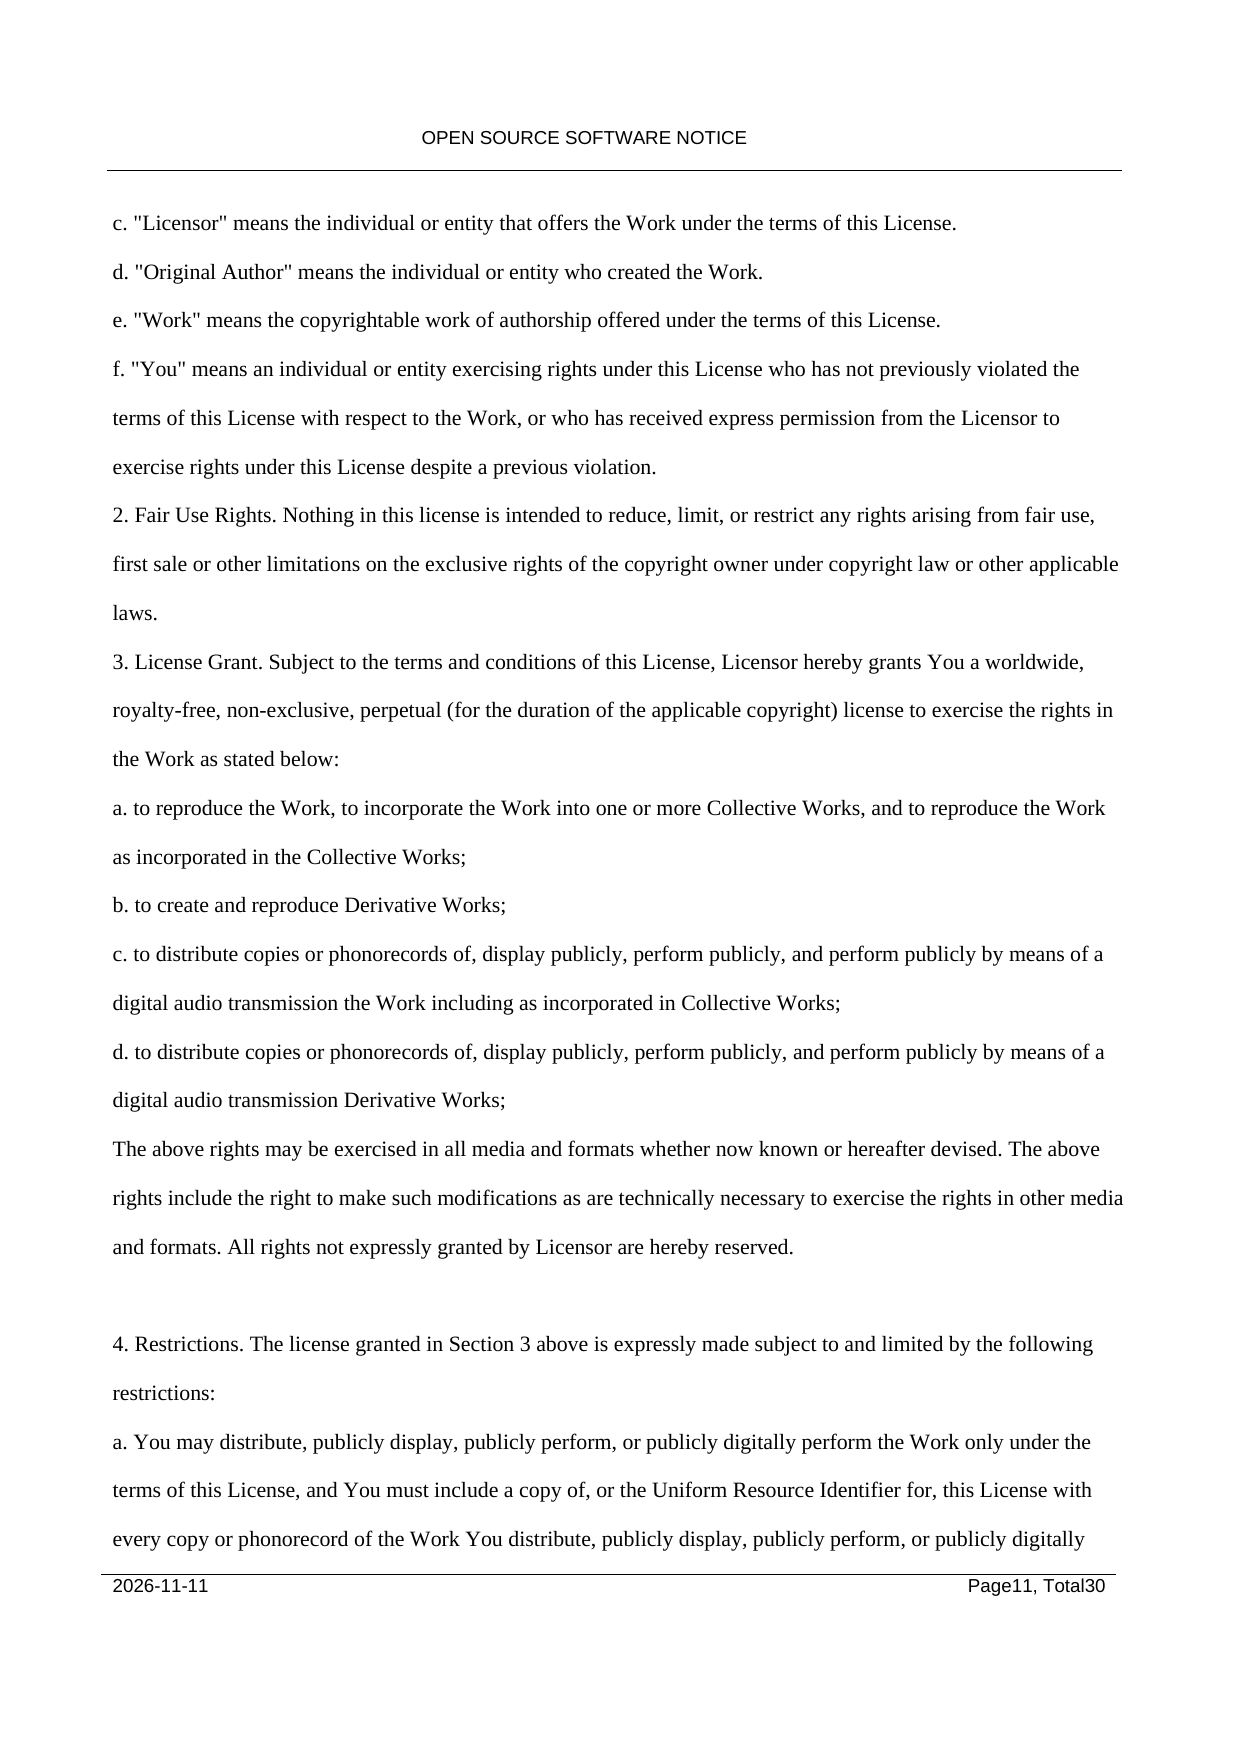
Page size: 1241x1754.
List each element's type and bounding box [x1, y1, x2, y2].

text [112, 206, 1128, 1555]
